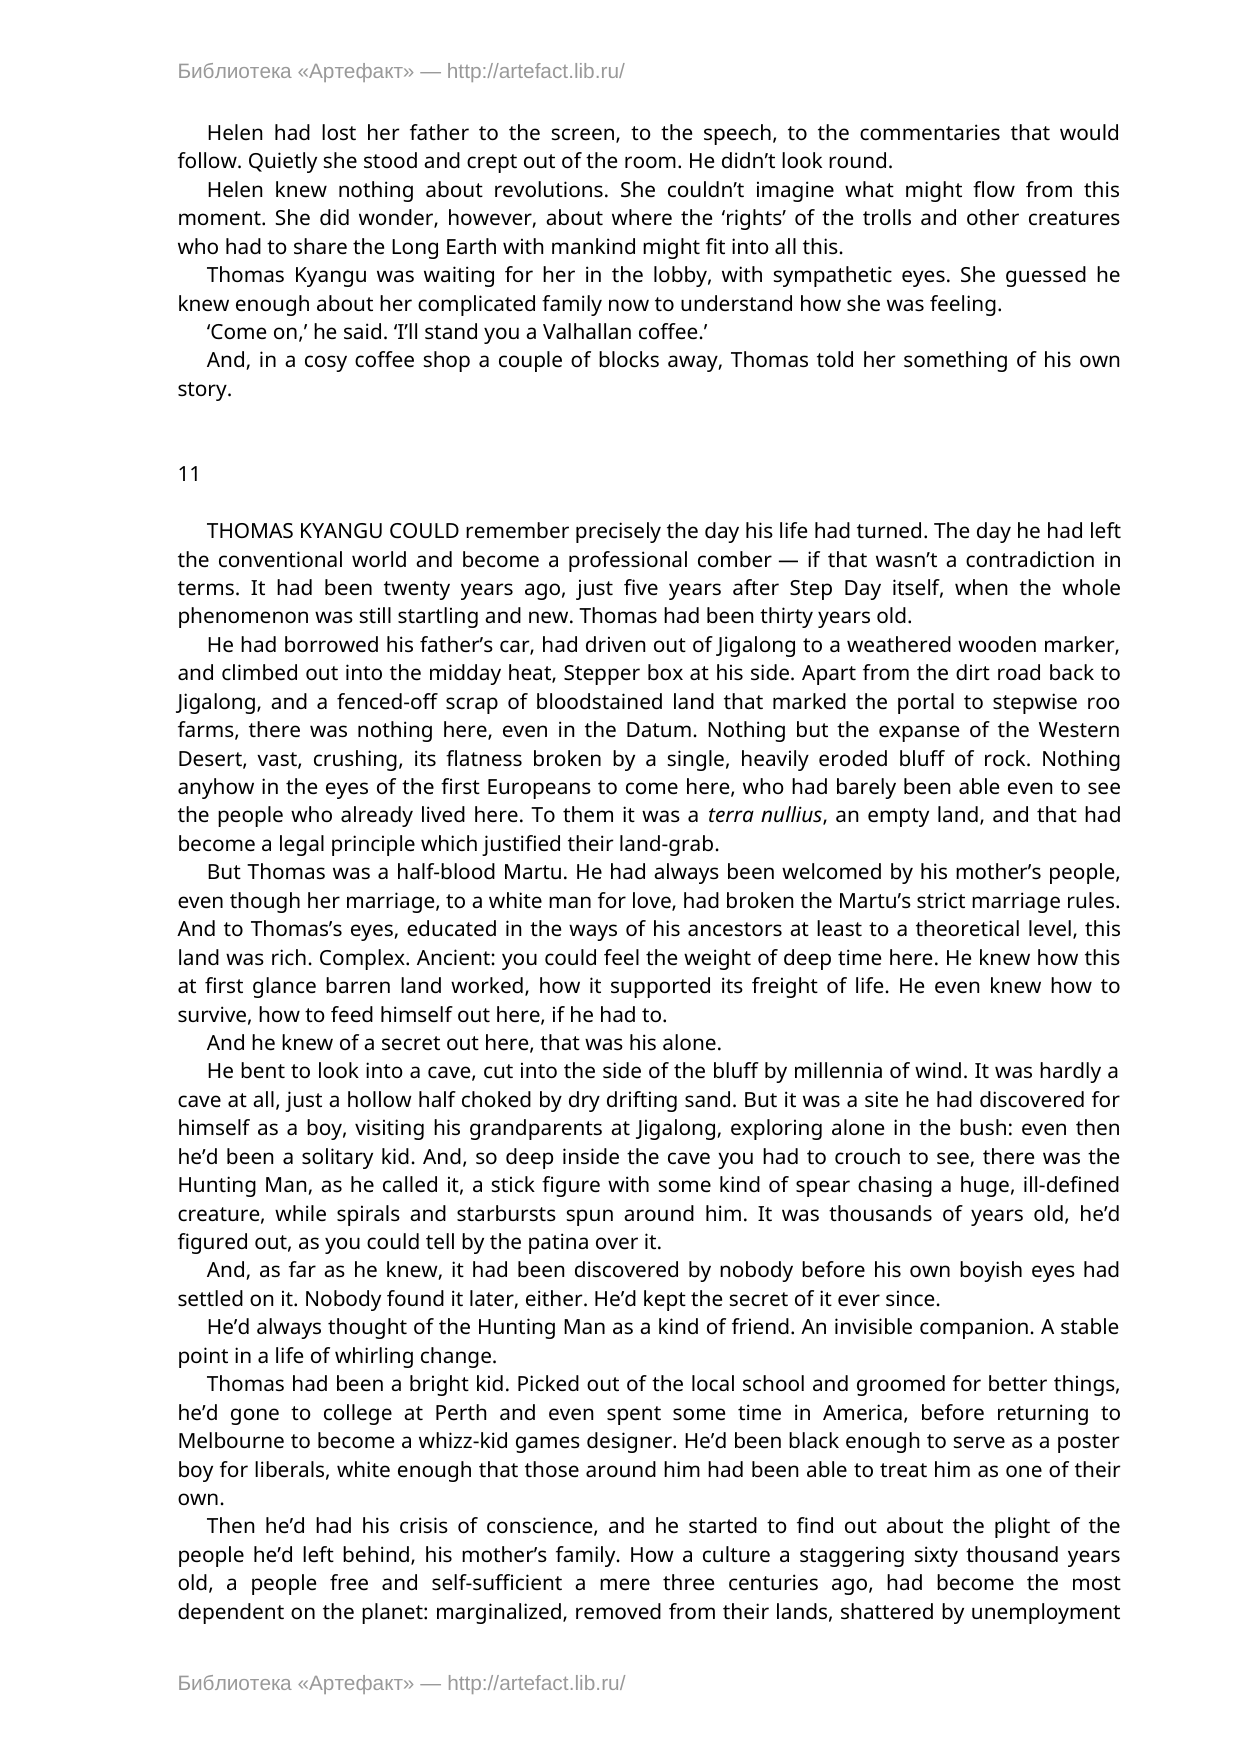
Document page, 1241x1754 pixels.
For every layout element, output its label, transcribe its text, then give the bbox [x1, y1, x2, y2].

text He’d always thought of the Hunting Man as a kind of friend. An invisible companion. A stable point in a life of whirling change. [177, 1312, 1122, 1369]
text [177, 1512, 1122, 1625]
text But Thomas was a half-blood Martu. He had always been welcomed by his mother’s people, even though her marriage, to a white man for love, had broken the Martu’s strict marriage rules. And to Thomas’s eyes, educated in the ways of his ancestors at least to a theoretical level, this land was rich. Complex. Ancient: you could feel the weight of deep time here. He knew how this at first glance barren land worked, how it supported its freight of life. He even knew how to survive, how to feed himself out here, if he had to. [177, 857, 1122, 1028]
subtitle 11 [177, 459, 1122, 488]
text And, in a cosy coffee shop a couple of blocks away, Thomas told her something of his own story. [177, 346, 1122, 402]
text THOMAS KYANGU COULD remember precisely the day his life had turned. The day he had left the conventional world and become a professional comber — if that wasn’t a contradiction in terms. It had been twenty years ago, just five years after Step Day itself, when the whole phenomenon was still startling and new. Thomas had been thirty years old. [177, 516, 1122, 630]
text Thomas Kyangu was waiting for her in the lobby, with sympathetic eyes. She guessed he knew enough about her complicated family now to understand how she was feeling. [177, 260, 1122, 317]
text ‘Come on,’ he said. ‘I’ll stand you a Valhallan coffee.’ [177, 317, 1122, 346]
text He bent to look into a cave, cut into the side of the bluff by millennia of wind. It was hardly a cave at all, just a hollow half choked by dry drifting sand. But it was a site he had discovered for himself as a boy, visiting his grandparents at Jigalong, exploring alone in the bush: even then he’d been a solitary kid. And, so deep inside the cave you had to crouch to see, there was the Hunting Man, as he called it, a stick figure with some kind of spear chasing a huge, ill-defined creature, while spirals and starbursts spun around him. It was thousands of years old, he’d figured out, as you could tell by the patina over it. [177, 1057, 1122, 1256]
text And, as far as he knew, it had been discovered by nobody before his own boyish eyes had settled on it. Nobody found it later, either. He’d kept the secret of it ever since. [177, 1256, 1122, 1312]
text Thomas had been a bright kid. Picked out of the local school and groomed for better things, he’d gone to college at Perth and even spent some time in America, before returning to Melbourne to become a whizz-kid games designer. He’d been black enough to serve as a poster boy for liberals, white enough that those around him had been able to treat him as one of their own. [177, 1369, 1122, 1512]
text Helen had lost her father to the screen, to the speech, to the commentaries that would follow. Quietly she stood and crept out of the room. He didn’t look round. [177, 118, 1122, 175]
text Helen knew nothing about revolutions. She couldn’t imagine what might flow from this moment. She did wonder, however, about where the ‘rights’ of the trolls and other creatures who had to share the Long Earth with mankind might fit into all this. [177, 175, 1122, 260]
text He had borrowed his father’s car, had driven out of Jigalong to a weathered wooden marker, and climbed out into the midday heat, Stepper box at his side. Apart from the dirt road back to Jigalong, and a fenced-off scrap of bloodstained land that marked the portal to stepwise roo farms, there was nothing here, even in the Datum. Nothing but the expanse of the Western Desert, vast, crushing, its flatness broken by a single, heavily eroded bluff of rock. Nothing anyhow in the eyes of the first Europeans to come here, who had barely been able even to see the people who already lived here. To them it was a terra nullius, an empty land, and that had become a legal principle which justified their land-grab. [177, 630, 1122, 857]
text And he knew of a secret out here, that was his alone. [177, 1028, 1122, 1057]
